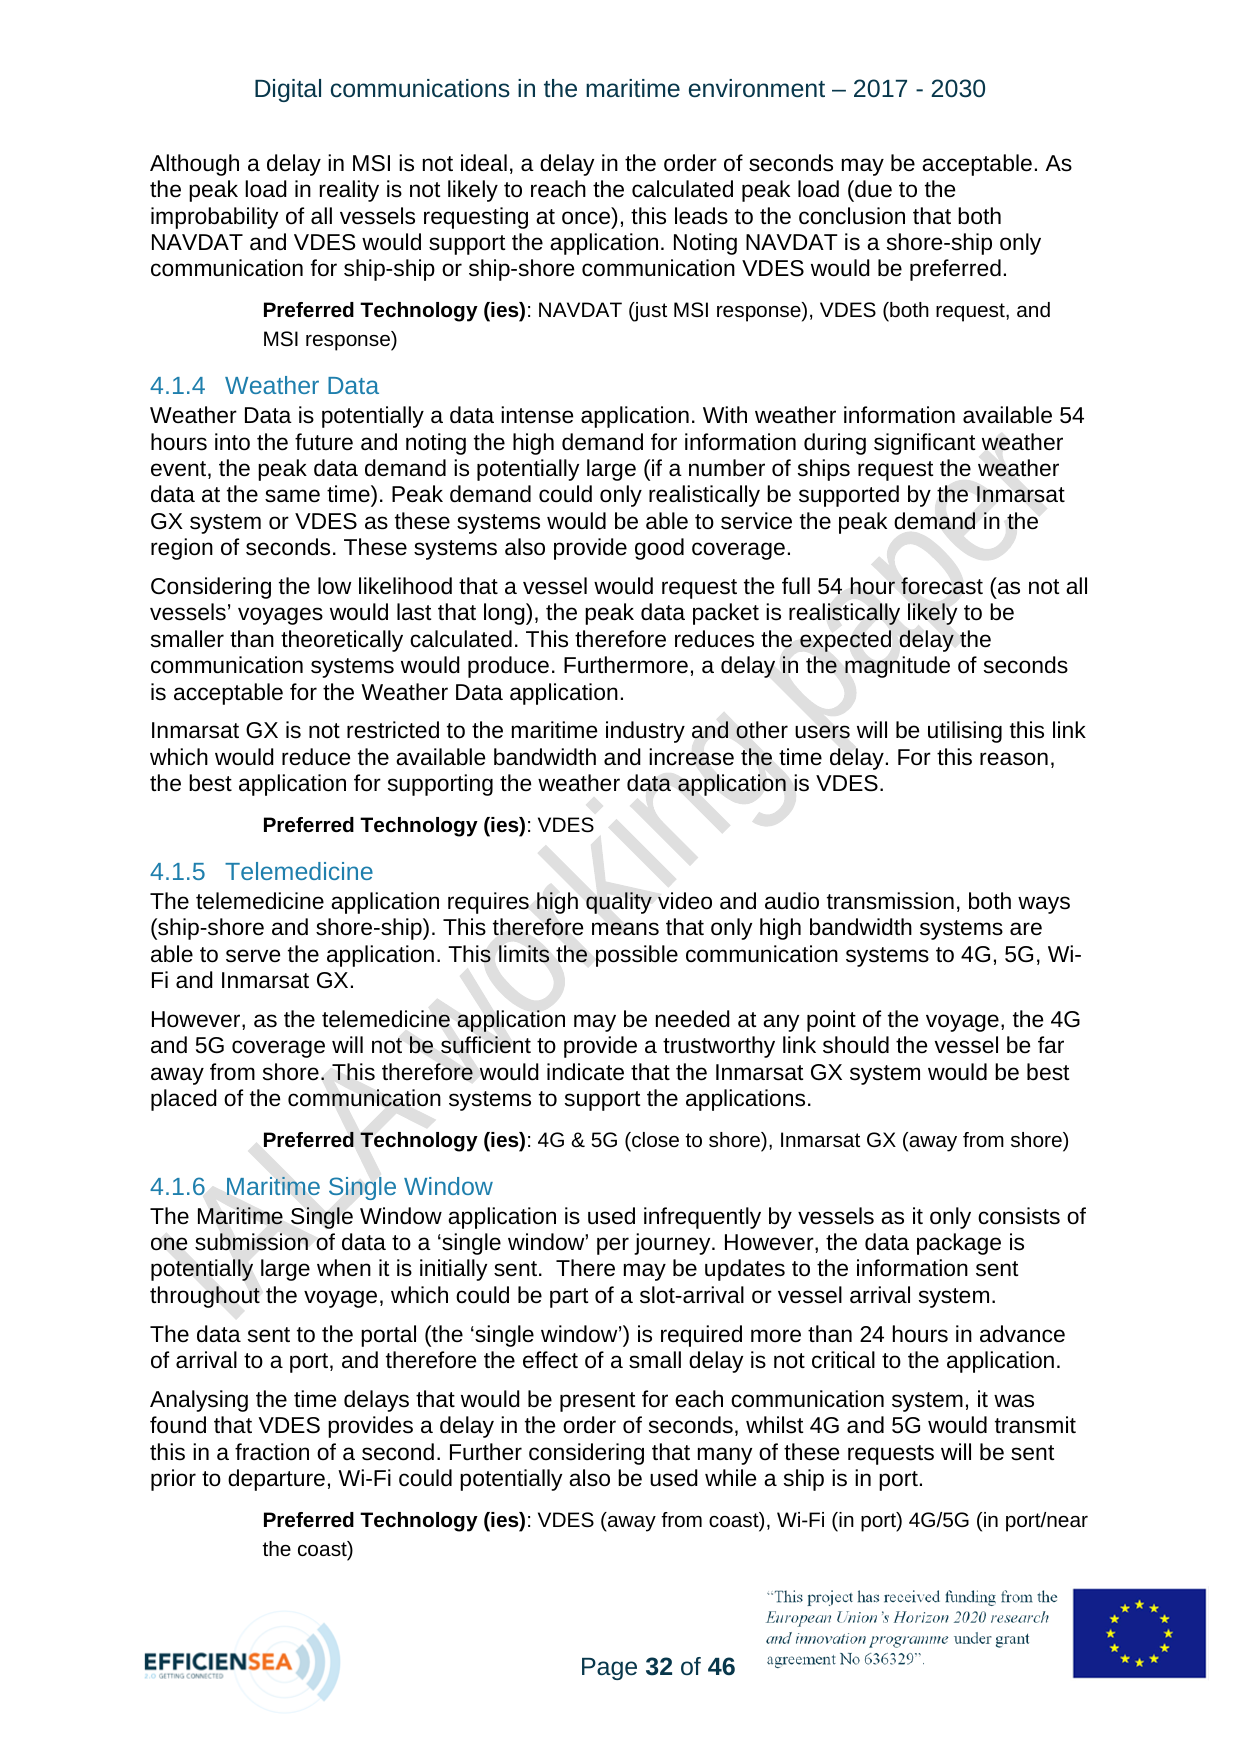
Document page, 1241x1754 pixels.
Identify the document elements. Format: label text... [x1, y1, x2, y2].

subtitle Maritime Single Window [150, 1172, 1090, 1200]
text Preferred Technology (ies): 4G & 5G (close to shore), Inmarsat GX (away from shore) [262, 1124, 1090, 1153]
text Considering the low likelihood that a vessel would request the full 54 hour forecast (as not all vessels’ voyages would last that long), the peak data packet is realistically likely to be smaller than theoretically calculated. This therefore reduces the expected delay the communication systems would produce. Furthermore, a delay in the magnitude of seconds is acceptable for the Weather Data application. [150, 573, 1090, 705]
picture [750, 1579, 1209, 1754]
text Analysing the time delays that would be present for each communication system, it was found that VDES provides a delay in the order of seconds, whilst 4G and 5G would transmit this in a fraction of a second. Further considering that many of these requests will be sent prior to departure, Wi-Fi could potentially also be used while a ship is in port. [150, 1386, 1090, 1491]
text However, as the telemedicine application may be needed at any point of the voyage, the 4G and 5G coverage will not be sufficient to provide a trustworthy link should the vessel be far away from shore. This therefore would indicate that the Inmarsat GX system would be best placed of the communication systems to support the applications. [150, 1006, 1090, 1111]
text Preferred Technology (ies): VDES [262, 809, 1090, 838]
subtitle Weather Data [150, 371, 1090, 400]
text The Maritime Single Window application is used infrequently by vessels as it only consists of one submission of data to a ‘single window’ per journey. However, the data package is potentially large when it is initially sent. There may be updates to the information sent throughout the voyage, which could be part of a slot-arrival or vessel arrival system. [150, 1203, 1090, 1308]
text Preferred Technology (ies): NAVDAT (just MSI response), VDES (both request, and MSI response) [262, 294, 1090, 353]
text Preferred Technology (ies): VDES (away from coast), Wi-Fi (in port) 4G/5G (in port/near the coast) [262, 1504, 1090, 1562]
picture [138, 1603, 346, 1722]
text Although a delay in MSI is not ideal, a delay in the order of seconds may be acceptable. As the peak load in reality is not likely to reach the calculated peak load (due to the improbability of all vessels requesting at once), this leads to the conclusion that both NAVDAT and VDES would support the application. Noting NAVDAT is a shore-ship only communication for ship-ship or ship-shore communication VDES would be preferred. [150, 150, 1090, 282]
subtitle Telemedicine [150, 857, 1090, 886]
text Inmarsat GX is not restricted to the maritime industry and other users will be utilising this link which would reduce the available bandwidth and increase the time delay. For this reason, the best application for supporting the weather data application is VDES. [150, 717, 1090, 796]
text The telemedicine application requires high quality video and audio transmission, both ways (ship-shore and shore-ship). This therefore means that only high bandwidth systems are able to serve the application. This limits the possible communication systems to 4G, 5G, Wi-Fi and Inmarsat GX. [150, 888, 1090, 993]
text The data sent to the portal (the ‘single window’) is required more than 24 hours in advance of arrival to a port, and therefore the effect of a small delay is not critical to the application. [150, 1321, 1090, 1373]
text Weather Data is potentially a data intense application. With weather information available 54 hours into the future and noting the high demand for information during significant weather event, the peak data demand is potentially large (if a number of ships request the weather data at the same time). Peak demand could only realistically be supported by the Inmarsat GX system or VDES as these systems would be able to service the peak demand in the region of seconds. These systems also provide good coverage. [150, 402, 1090, 561]
